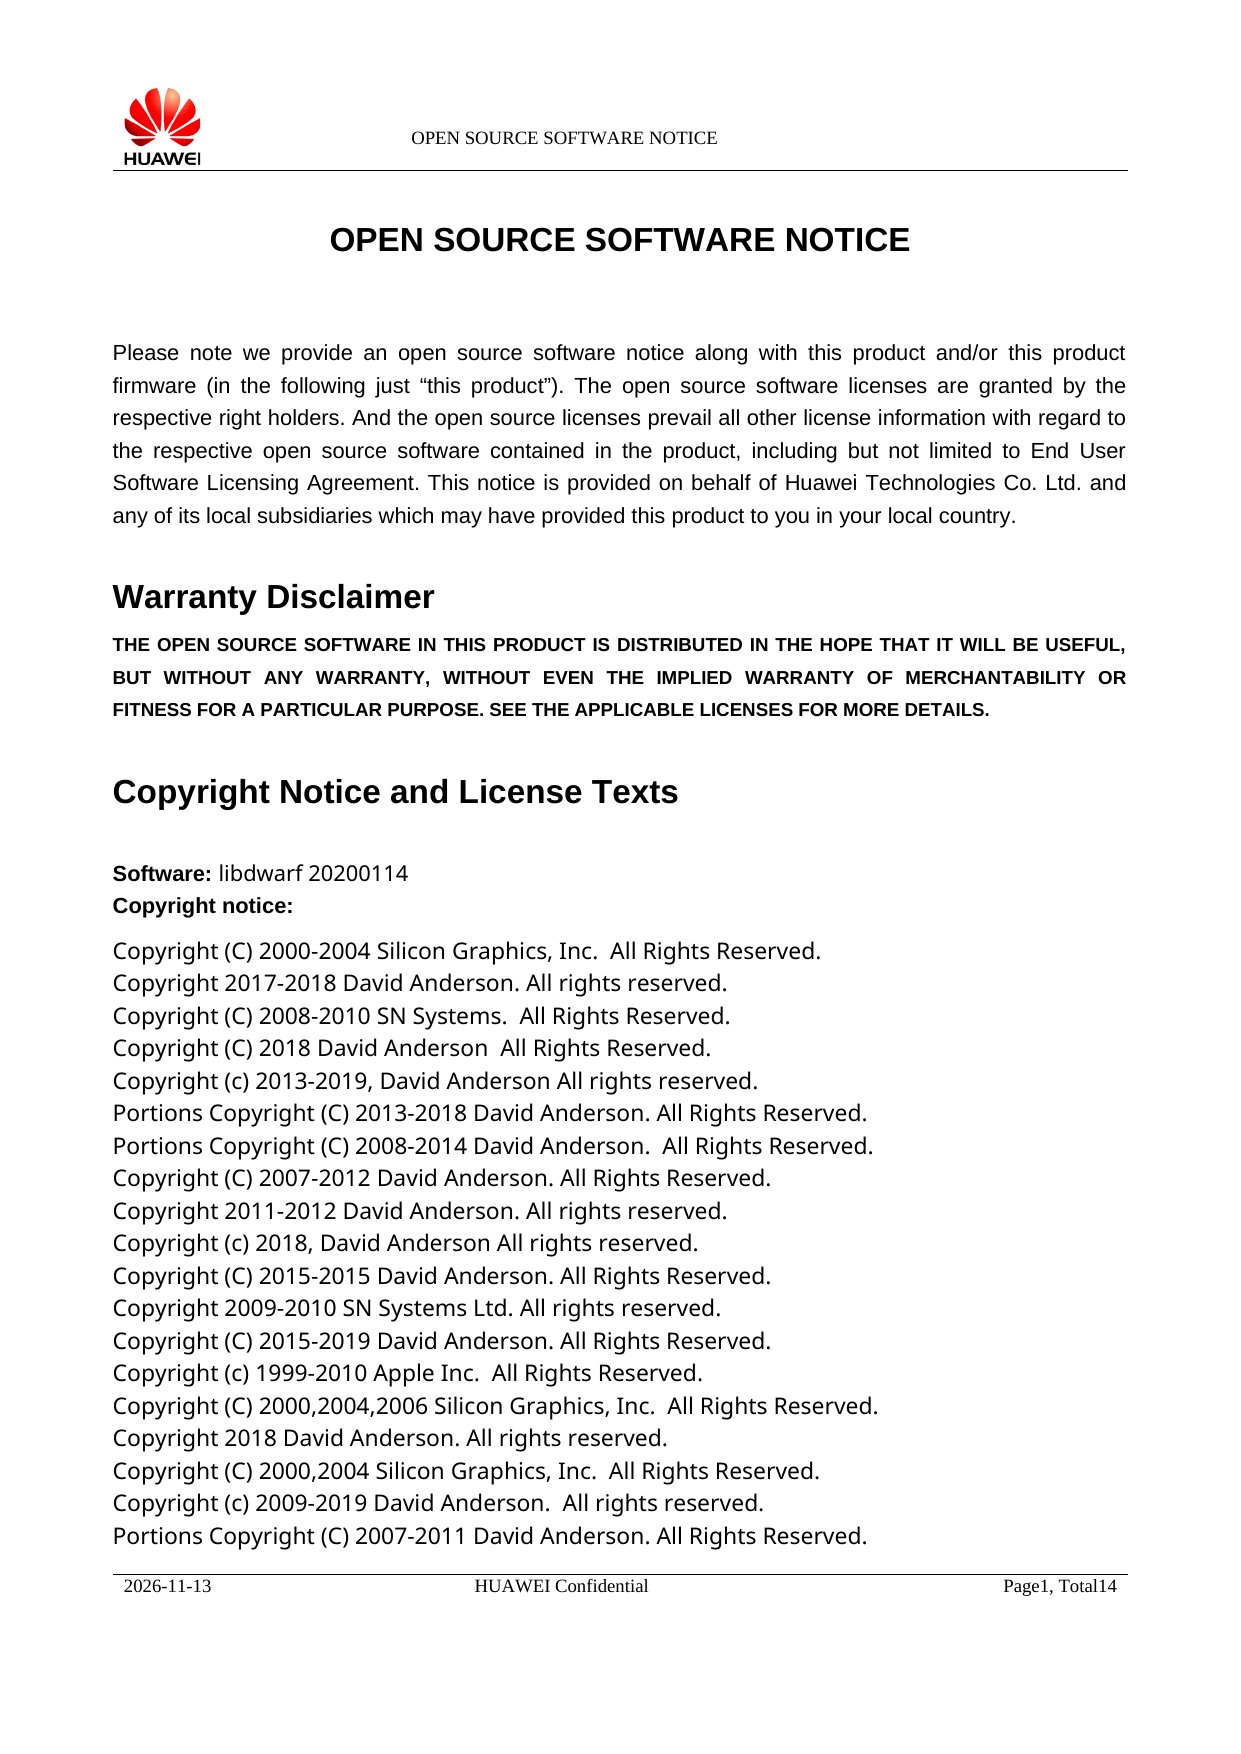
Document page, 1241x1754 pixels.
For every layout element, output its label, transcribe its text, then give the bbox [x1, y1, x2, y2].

text Copyright Notice and License Texts [112, 759, 1128, 824]
text OPEN SOURCE SOFTWARE NOTICE [112, 206, 1128, 271]
text Please note we provide an open source software notice along with this product and/or this product firmware (in the following just “this product”). The open source software licenses are granted by the respective right holders. And the open source licenses prevail all other license information with regard to the respective open source software contained in the product, including but not limited to End User Software Licensing Agreement. This notice is provided on behalf of Huawei Technologies Co. Ltd. and any of its local subsidiaries which may have provided this product to you in your local country. [112, 336, 1128, 531]
text The open source software in this product is distributed in the hope that it will be useful, but WITHOUT ANY WARRANTY, without even the implied warranty of MERCHANTABILITY or FITNESS FOR A PARTICULAR PURPOSE. See the applicable licenses for more details. [112, 629, 1128, 726]
text Copyright notice: [112, 889, 1128, 921]
picture [124, 88, 201, 165]
title Software: libdwarf 20200114 [112, 856, 1128, 889]
text Warranty Disclaimer [112, 564, 1128, 629]
